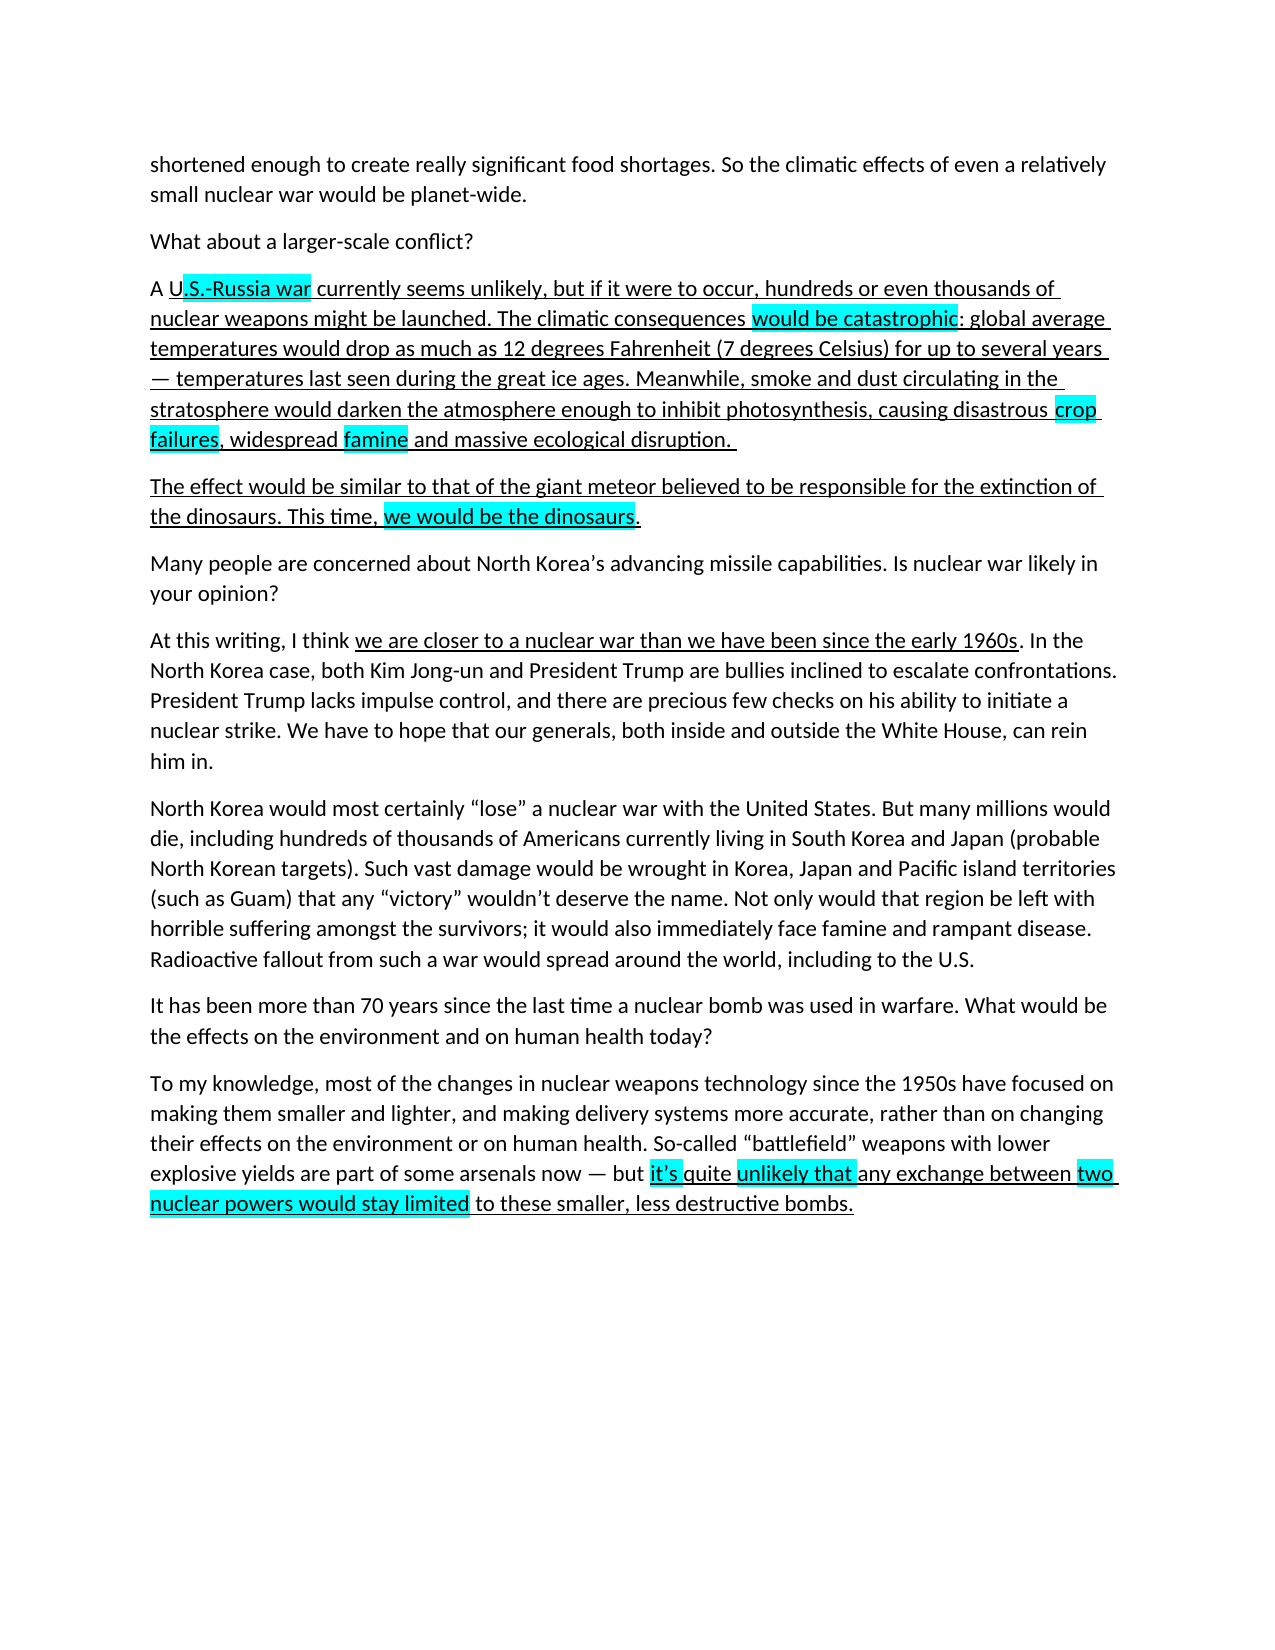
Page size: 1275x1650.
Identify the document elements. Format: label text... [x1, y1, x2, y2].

text To my knowledge, most of the changes in nuclear weapons technology since the 1950s have focused on making them smaller and lighter, and making delivery systems more accurate, rather than on changing their effects on the environment or on human health. So-called “battlefield” weapons with lower explosive yields are part of some arsenals now — but it’s quite unlikely that any exchange between two nuclear powers would stay limited to these smaller, less destructive bombs. [150, 1069, 1125, 1218]
text Many people are concerned about North Korea’s advancing missile capabilities. Is nuclear war likely in your opinion? [150, 549, 1125, 607]
text It has been more than 70 years since the last time a nuclear bomb was used in warfare. What would be the effects on the environment and on human health today? [150, 992, 1125, 1050]
text What about a larger-scale conflict? [150, 227, 1125, 255]
text At this writing, I think we are closer to a nuclear war than we have been since the early 1960s. In the North Korea case, both Kim Jong-un and President Trump are bullies inclined to escalate confrontations. President Trump lacks impulse control, and there are precious few checks on his ability to initiate a nuclear strike. We have to hope that our generals, both inside and outside the White House, can rein him in. [150, 626, 1125, 775]
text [150, 150, 1125, 208]
text North Korea would most certainly “lose” a nuclear war with the United States. But many millions would die, including hundreds of thousands of Americans currently living in South Korea and Japan (probable North Korean targets). Such vast damage would be wrought in Korea, Japan and Pacific island territories (such as Guam) that any “victory” wouldn’t deserve the name. Not only would that region be left with horrible suffering amongst the survivors; it would also immediately face famine and rampant disease. Radioactive fallout from such a war would spread around the world, including to the U.S. [150, 794, 1125, 973]
text The effect would be similar to that of the giant meteor believed to be responsible for the extinction of the dinosaurs. This time, we would be the dinosaurs. [150, 472, 1125, 530]
text A U.S.-Russia war currently seems unlikely, but if it were to occur, hundreds or even thousands of nuclear weapons might be launched. The climatic consequences would be catastrophic: global average temperatures would drop as much as 12 degrees Fahrenheit (7 degrees Celsius) for up to several years — temperatures last seen during the great ice ages. Meanwhile, smoke and dust circulating in the stratosphere would darken the atmosphere enough to inhibit photosynthesis, causing disastrous crop failures, widespread famine and massive ecological disruption. [150, 274, 1125, 453]
